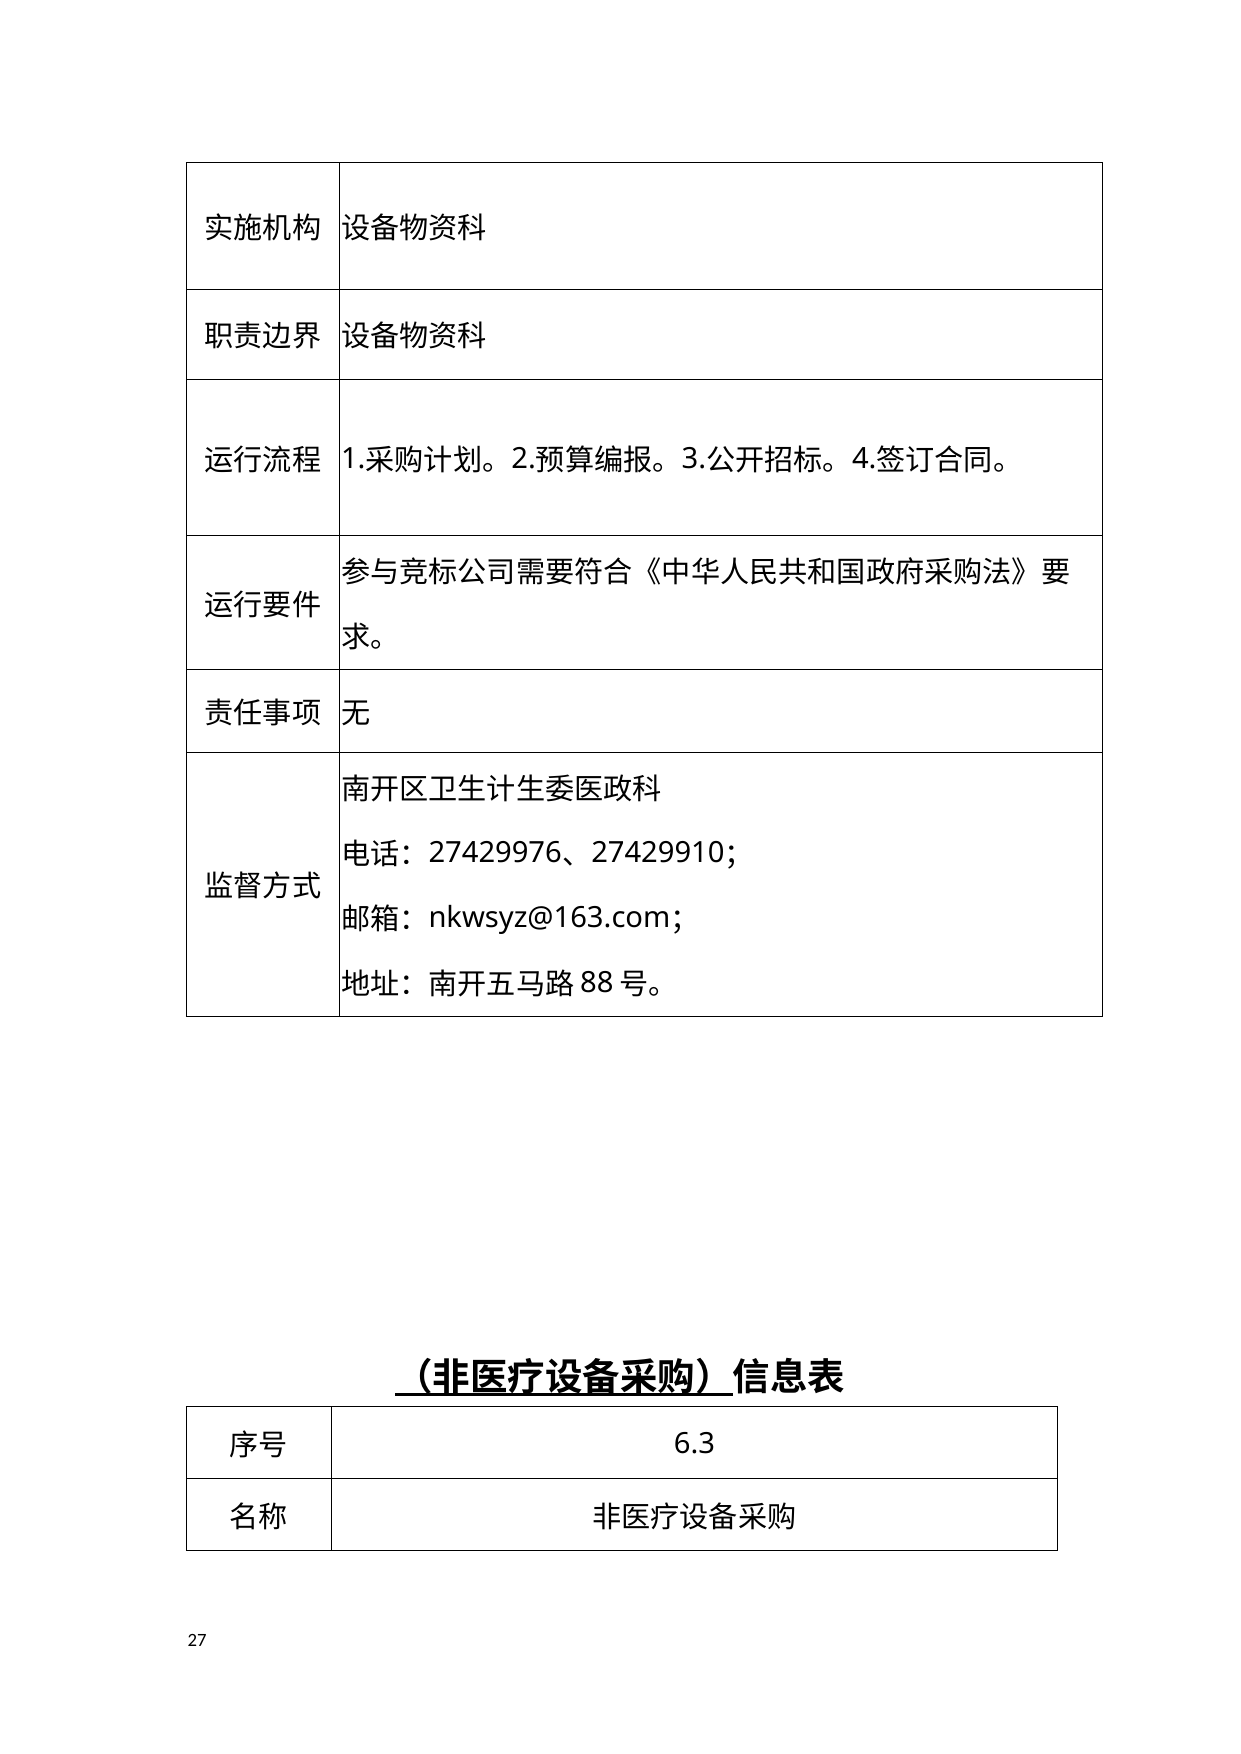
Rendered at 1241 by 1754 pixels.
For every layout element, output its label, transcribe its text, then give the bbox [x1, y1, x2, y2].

table_cell 设备物资科 [340, 163, 1102, 288]
table_cell 实施机构 [187, 163, 339, 288]
table_cell 设备物资科 [340, 290, 1102, 379]
table_cell 职责边界 [187, 290, 339, 379]
text （非医疗设备采购）信息表 [187, 1341, 1053, 1406]
table_cell 名称 [187, 1479, 331, 1550]
table_cell 1.采购计划。2.预算编报。3.公开招标。4.签订合同。 [340, 380, 1102, 535]
table_header 序号 [187, 1407, 331, 1478]
table_cell 责任事项 [187, 670, 339, 752]
table_cell 南开区卫生计生委医政科 电话：27429976、27429910； 邮箱：nkwsyz@163.com； 地址：南开五马路88号。 [340, 753, 1102, 1016]
table_cell 运行流程 [187, 380, 339, 535]
table_cell 非医疗设备采购 [332, 1479, 1057, 1550]
table_header 6.3 [332, 1407, 1057, 1478]
table_cell 无 [340, 670, 1102, 752]
table_cell 运行要件 [187, 536, 339, 669]
table_cell 参与竞标公司需要符合《中华人民共和国政府采购法》要求。 [340, 536, 1102, 669]
table_cell 监督方式 [187, 753, 339, 1016]
